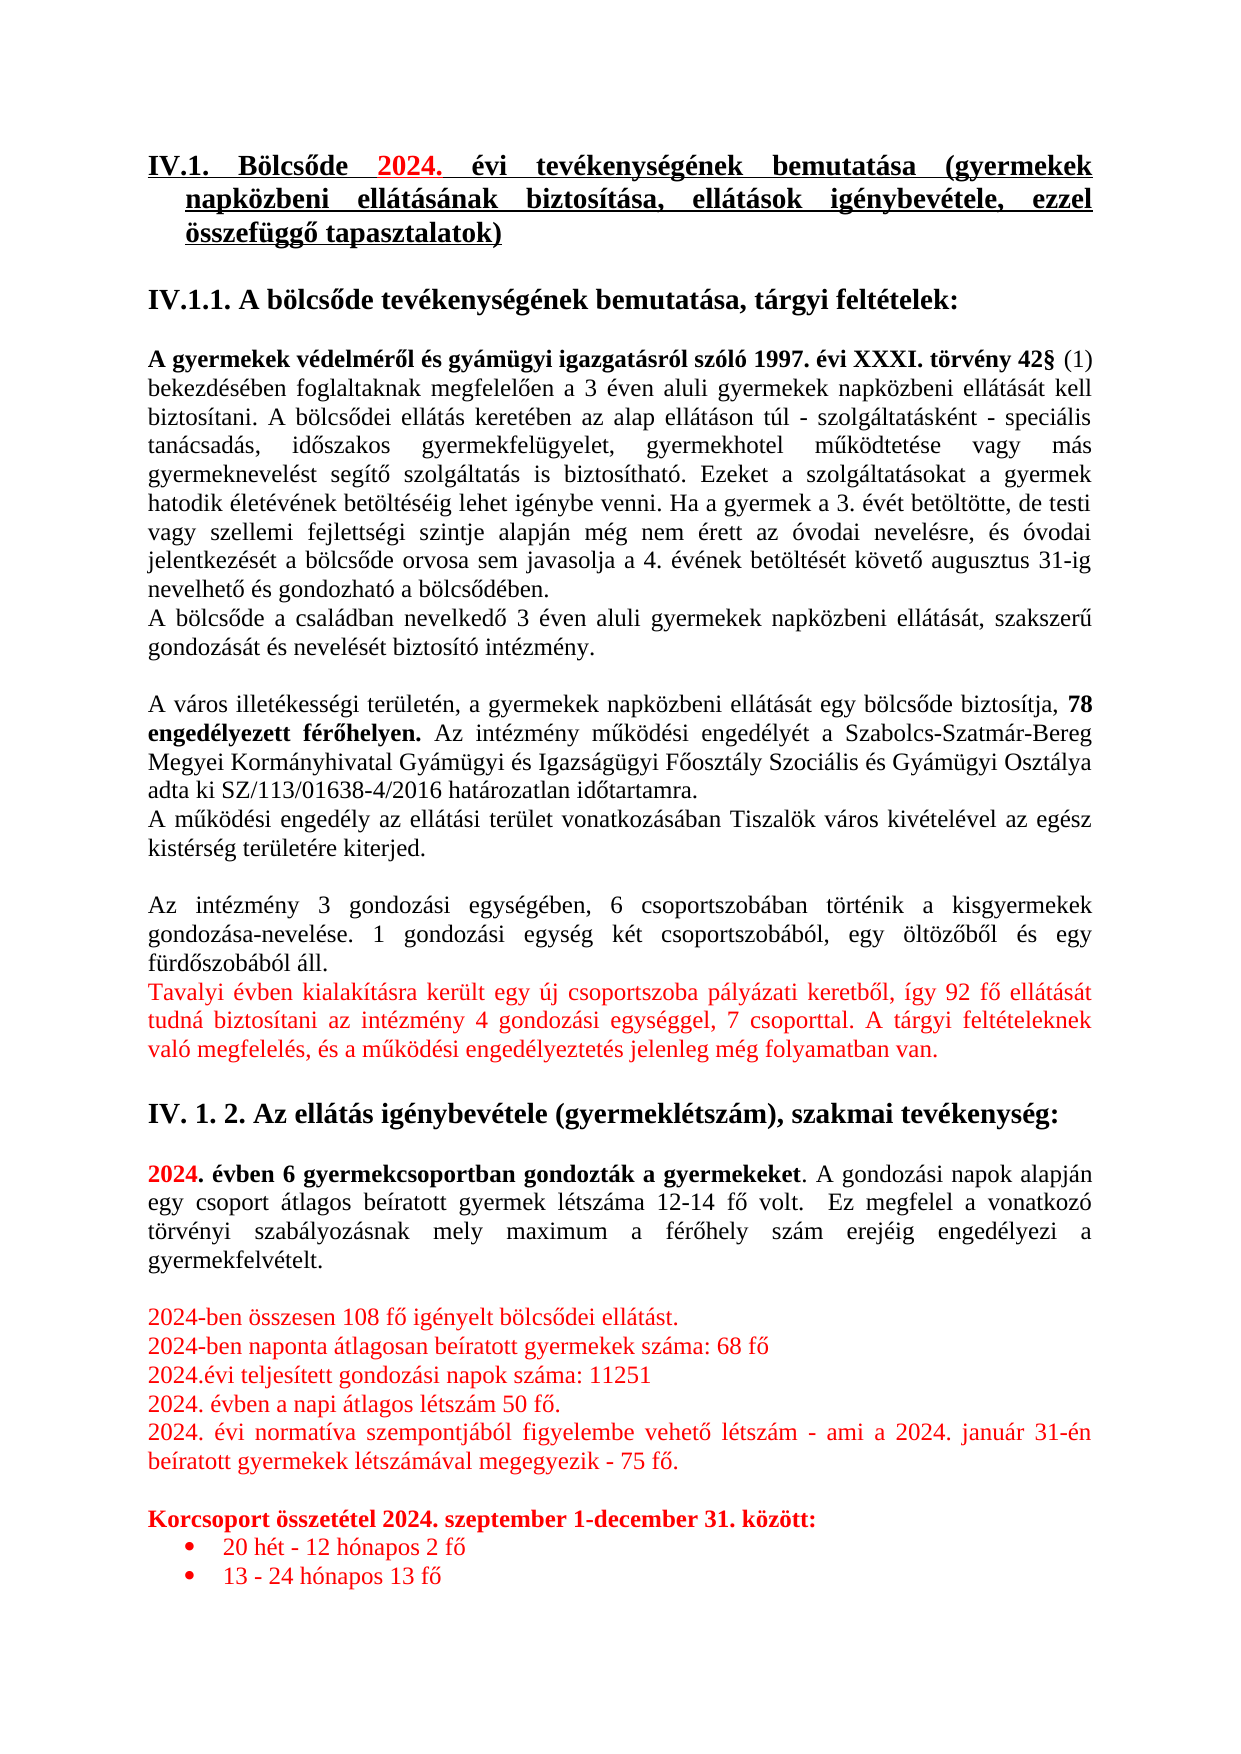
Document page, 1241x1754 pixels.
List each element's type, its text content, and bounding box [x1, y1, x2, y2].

text A működési engedély az ellátási terület vonatkozásában Tiszalök város kivételével az egész kistérség területére kiterjed. [148, 804, 1093, 862]
text Korcsoport összetétel 2024. szeptember 1-december 31. között: [148, 1504, 1093, 1532]
text 2024. évi normatíva szempontjából figyelembe vehető létszám - ami a 2024. január 31-én beíratott gyermekek létszámával megegyezik - 75 fő. [148, 1417, 1093, 1475]
text IV.1.1. A bölcsőde tevékenységének bemutatása, tárgyi feltételek: [148, 282, 1093, 315]
text A város illetékességi területén, a gyermekek napközbeni ellátását egy bölcsőde biztosítja, 78 engedélyezett férőhelyen. Az intézmény működési engedélyét a Szabolcs-Szatmár-Bereg Megyei Kormányhivatal Gyámügyi és Igazságügyi Főosztály Szociális és Gyámügyi Osztálya adta ki SZ/113/01638-4/2016 határozatlan időtartamra. [148, 689, 1093, 804]
text 2024. évben a napi átlagos létszám 50 fő. [148, 1389, 1093, 1417]
text IV.1. Bölcsőde 2024. évi tevékenységének bemutatása (gyermekek napközbeni ellátásának biztosítása, ellátások igénybevétele, ezzel összefüggő tapasztalatok) [148, 178, 1093, 248]
text A gyermekek védelméről és gyámügyi igazgatásról szóló 1997. évi XXXI. törvény 42§ (1) bekezdésében foglaltaknak megfelelően a 3 éven aluli gyermekek napközbeni ellátását kell biztosítani. A bölcsődei ellátás keretében az alap ellátáson túl - szolgáltatásként - speciális tanácsadás, időszakos gyermekfelügyelet, gyermekhotel működtetése vagy más gyermeknevelést segítő szolgáltatás is biztosítható. Ezeket a szolgáltatásokat a gyermek hatodik életévének betöltéséig lehet igénybe venni. Ha a gyermek a 3. évét betöltötte, de testi vagy szellemi fejlettségi szintje alapján még nem érett az óvodai nevelésre, és óvodai jelentkezését a bölcsőde orvosa sem javasolja a 4. évének betöltését követő augusztus 31-ig nevelhető és gondozható a bölcsődében. [148, 344, 1093, 603]
list 13 - 24 hónapos 13 fő [185, 1561, 1093, 1590]
text Az intézmény 3 gondozási egységében, 6 csoportszobában történik a kisgyermekek gondozása-nevelése. 1 gondozási egység két csoportszobából, egy öltözőből és egy fürdőszobából áll. [148, 890, 1093, 977]
list 20 hét - 12 hónapos 2 fő [185, 1532, 1093, 1561]
text 2024.évi teljesített gondozási napok száma: 11251 [148, 1360, 1093, 1389]
text 2024-ben naponta átlagosan beíratott gyermekek száma: 68 fő [148, 1331, 1093, 1360]
text Tavalyi évben kialakításra került egy új csoportszoba pályázati keretből, így 92 fő ellátását tudná biztosítani az intézmény 4 gondozási egységgel, 7 csoporttal. A tárgyi feltételeknek való megfelelés, és a működési engedélyeztetés jelenleg még folyamatban van. [148, 977, 1093, 1063]
text IV.1. Bölcsőde 2024. évi tevékenységének bemutatása (gyermekek napközbeni ellátásának biztosítása, ellátások igénybevétele, ezzel összefüggő tapasztalatok) [148, 148, 1093, 177]
text IV. 1. 2. Az ellátás igénybevétele (gyermeklétszám), szakmai tevékenység: [148, 1096, 1093, 1130]
text 2024. évben 6 gyermekcsoportban gondozták a gyermekeket. A gondozási napok alapján egy csoport átlagos beíratott gyermek létszáma 12-14 fő volt. Ez megfelel a vonatkozó törvényi szabályozásnak mely maximum a férőhely szám erejéig engedélyezi a gyermekfelvételt. [148, 1159, 1093, 1274]
text A bölcsőde a családban nevelkedő 3 éven aluli gyermekek napközbeni ellátását, szakszerű gondozását és nevelését biztosító intézmény. [148, 603, 1093, 660]
text 2024-ben összesen 108 fő igényelt bölcsődei ellátást. [148, 1302, 1093, 1331]
